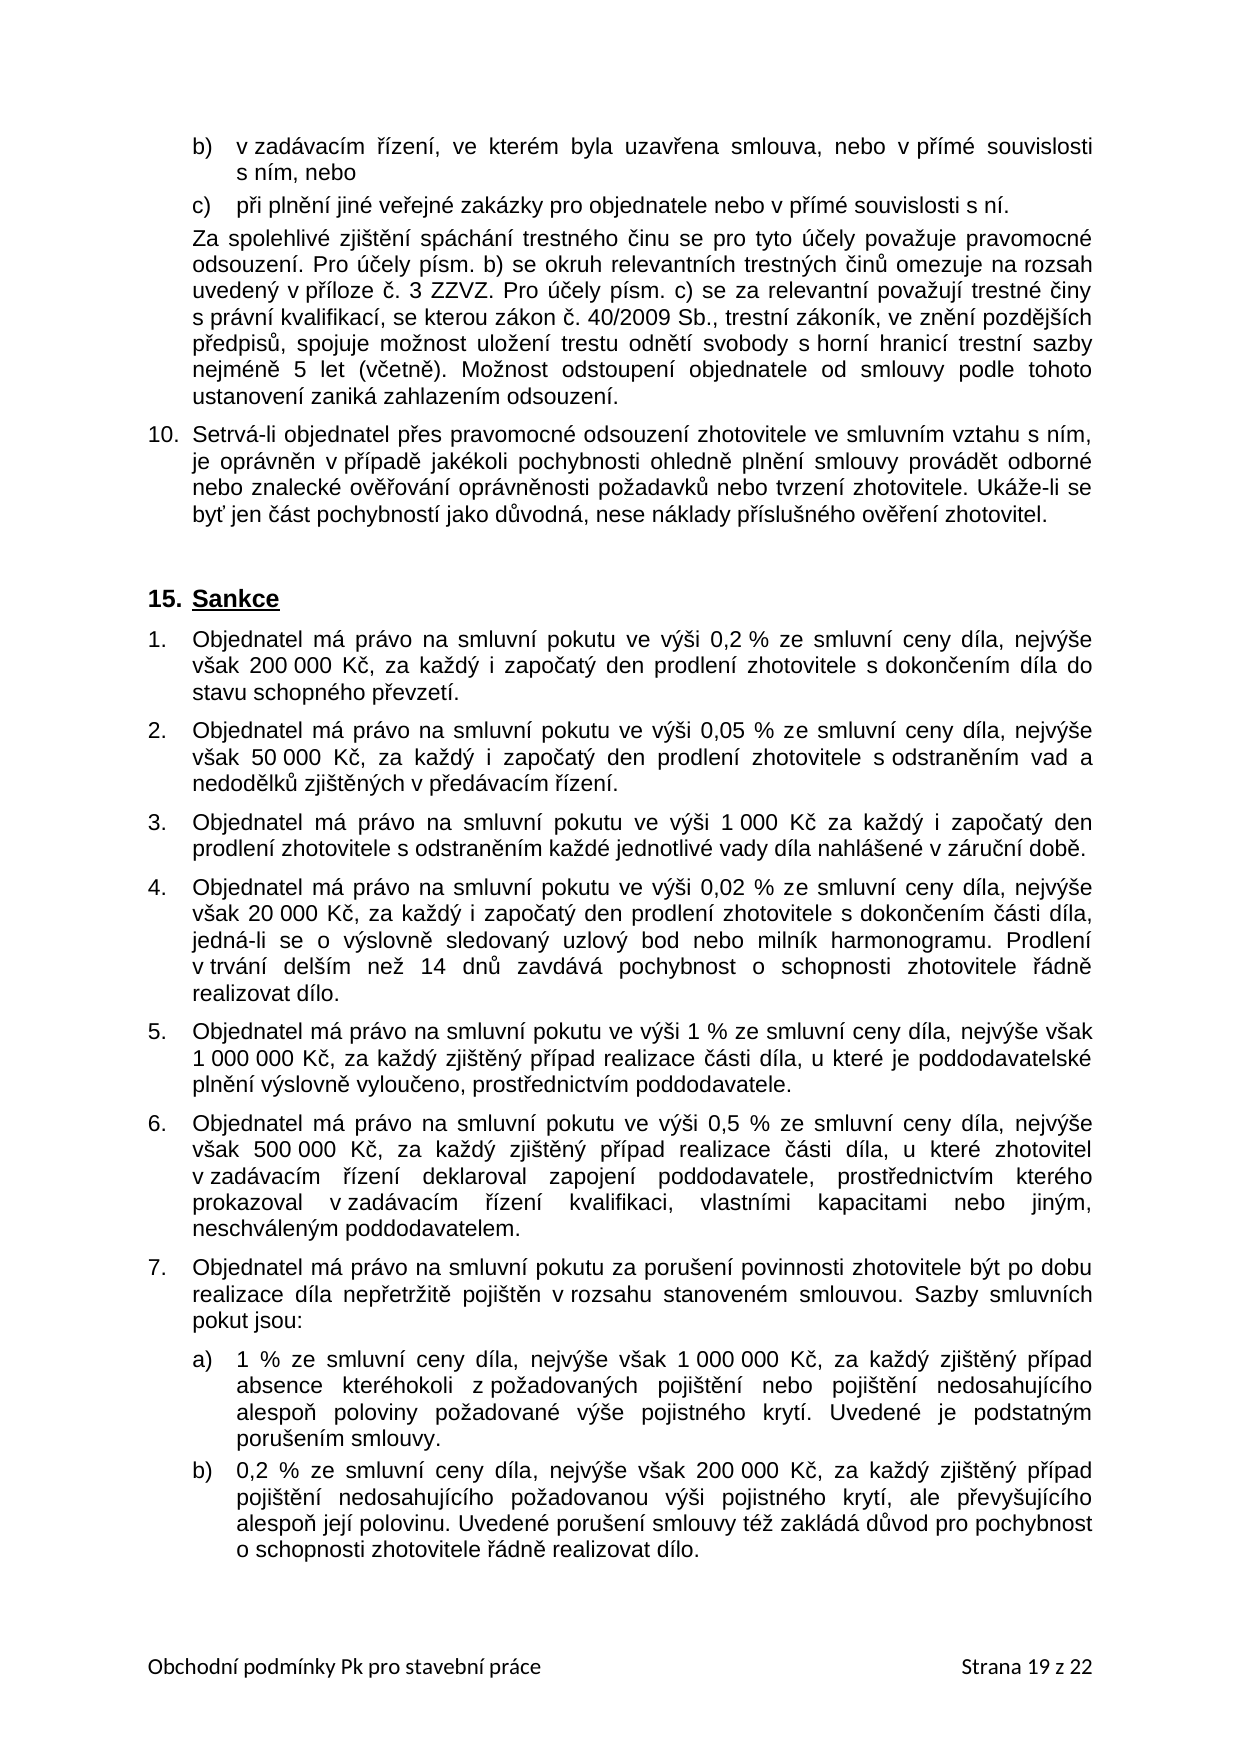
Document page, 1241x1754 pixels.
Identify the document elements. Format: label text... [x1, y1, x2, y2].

text a) 1 % ze smluvní ceny díla, nejvýše však 1 000 000 Kč, za každý zjištěný případ absence kteréhokoli z požadovaných pojištění nebo pojištění nedosahujícího alespoň poloviny požadované výše pojistného krytí. Uvedené je podstatným porušením smlouvy. [192, 1346, 1093, 1451]
text 4. Objednatel má právo na smluvní pokutu ve výši 0,02 % ze smluvní ceny díla, nejvýše však 20 000 Kč, za každý i započatý den prodlení zhotovitele s dokončením části díla, jedná-li se o výslovně sledovaný uzlový bod nebo milník harmonogramu. Prodlení v trvání delším než 14 dnů zavdává pochybnost o schopnosti zhotovitele řádně realizovat dílo. [148, 874, 1093, 1006]
text 2. Objednatel má právo na smluvní pokutu ve výši 0,05 % ze smluvní ceny díla, nejvýše však 50 000 Kč, za každý i započatý den prodlení zhotovitele s odstraněním vad a nedodělků zjištěných v předávacím řízení. [148, 717, 1093, 796]
text 5. Objednatel má právo na smluvní pokutu ve výši 1 % ze smluvní ceny díla, nejvýše však 1 000 000 Kč, za každý zjištěný případ realizace části díla, u které je poddodavatelské plnění výslovně vyloučeno, prostřednictvím poddodavatele. [148, 1018, 1093, 1097]
text 10. Setrvá-li objednatel přes pravomocné odsouzení zhotovitele ve smluvním vztahu s ním, je oprávněn v případě jakékoli pochybnosti ohledně plnění smlouvy provádět odborné nebo znalecké ověřování oprávněnosti požadavků nebo tvrzení zhotovitele. Ukáže-li se byť jen část pochybností jako důvodná, nese náklady příslušného ověření zhotovitel. [148, 421, 1093, 527]
text c) při plnění jiné veřejné zakázky pro objednatele nebo v přímé souvislosti s ní. [192, 192, 1093, 218]
text b) v zadávacím řízení, ve kterém byla uzavřena smlouva, nebo v přímé souvislosti s ním, nebo [192, 133, 1093, 186]
text 6. Objednatel má právo na smluvní pokutu ve výši 0,5 % ze smluvní ceny díla, nejvýše však 500 000 Kč, za každý zjištěný případ realizace části díla, u které zhotovitel v zadávacím řízení deklaroval zapojení poddodavatele, prostřednictvím kterého prokazoval v zadávacím řízení kvalifikaci, vlastními kapacitami nebo jiným, neschváleným poddodavatelem. [148, 1110, 1093, 1242]
list Sankce [148, 584, 1093, 613]
text 3. Objednatel má právo na smluvní pokutu ve výši 1 000 Kč za každý i započatý den prodlení zhotovitele s odstraněním každé jednotlivé vady díla nahlášené v záruční době. [148, 809, 1093, 862]
text Za spolehlivé zjištění spáchání trestného činu se pro tyto účely považuje pravomocné odsouzení. Pro účely písm. b) se okruh relevantních trestných činů omezuje na rozsah uvedený v příloze č. 3 ZZVZ. Pro účely písm. c) se za relevantní považují trestné činy s právní kvalifikací, se kterou zákon č. 40/2009 Sb., trestní zákoník, ve znění pozdějších předpisů, spojuje možnost uložení trestu odnětí svobody s horní hranicí trestní sazby nejméně 5 let (včetně). Možnost odstoupení objednatele od smlouvy podle tohoto ustanovení zaniká zahlazením odsouzení. [192, 224, 1093, 409]
text 7. Objednatel má právo na smluvní pokutu za porušení povinnosti zhotovitele být po dobu realizace díla nepřetržitě pojištěn v rozsahu stanoveném smlouvou. Sazby smluvních pokut jsou: [148, 1254, 1093, 1333]
text b) 0,2 % ze smluvní ceny díla, nejvýše však 200 000 Kč, za každý zjištěný případ pojištění nedosahujícího požadovanou výši pojistného krytí, ale převyšujícího alespoň její polovinu. Uvedené porušení smlouvy též zakládá důvod pro pochybnost o schopnosti zhotovitele řádně realizovat dílo. [192, 1457, 1093, 1563]
text 1. Objednatel má právo na smluvní pokutu ve výši 0,2 % ze smluvní ceny díla, nejvýše však 200 000 Kč, za každý i započatý den prodlení zhotovitele s dokončením díla do stavu schopného převzetí. [148, 626, 1093, 705]
